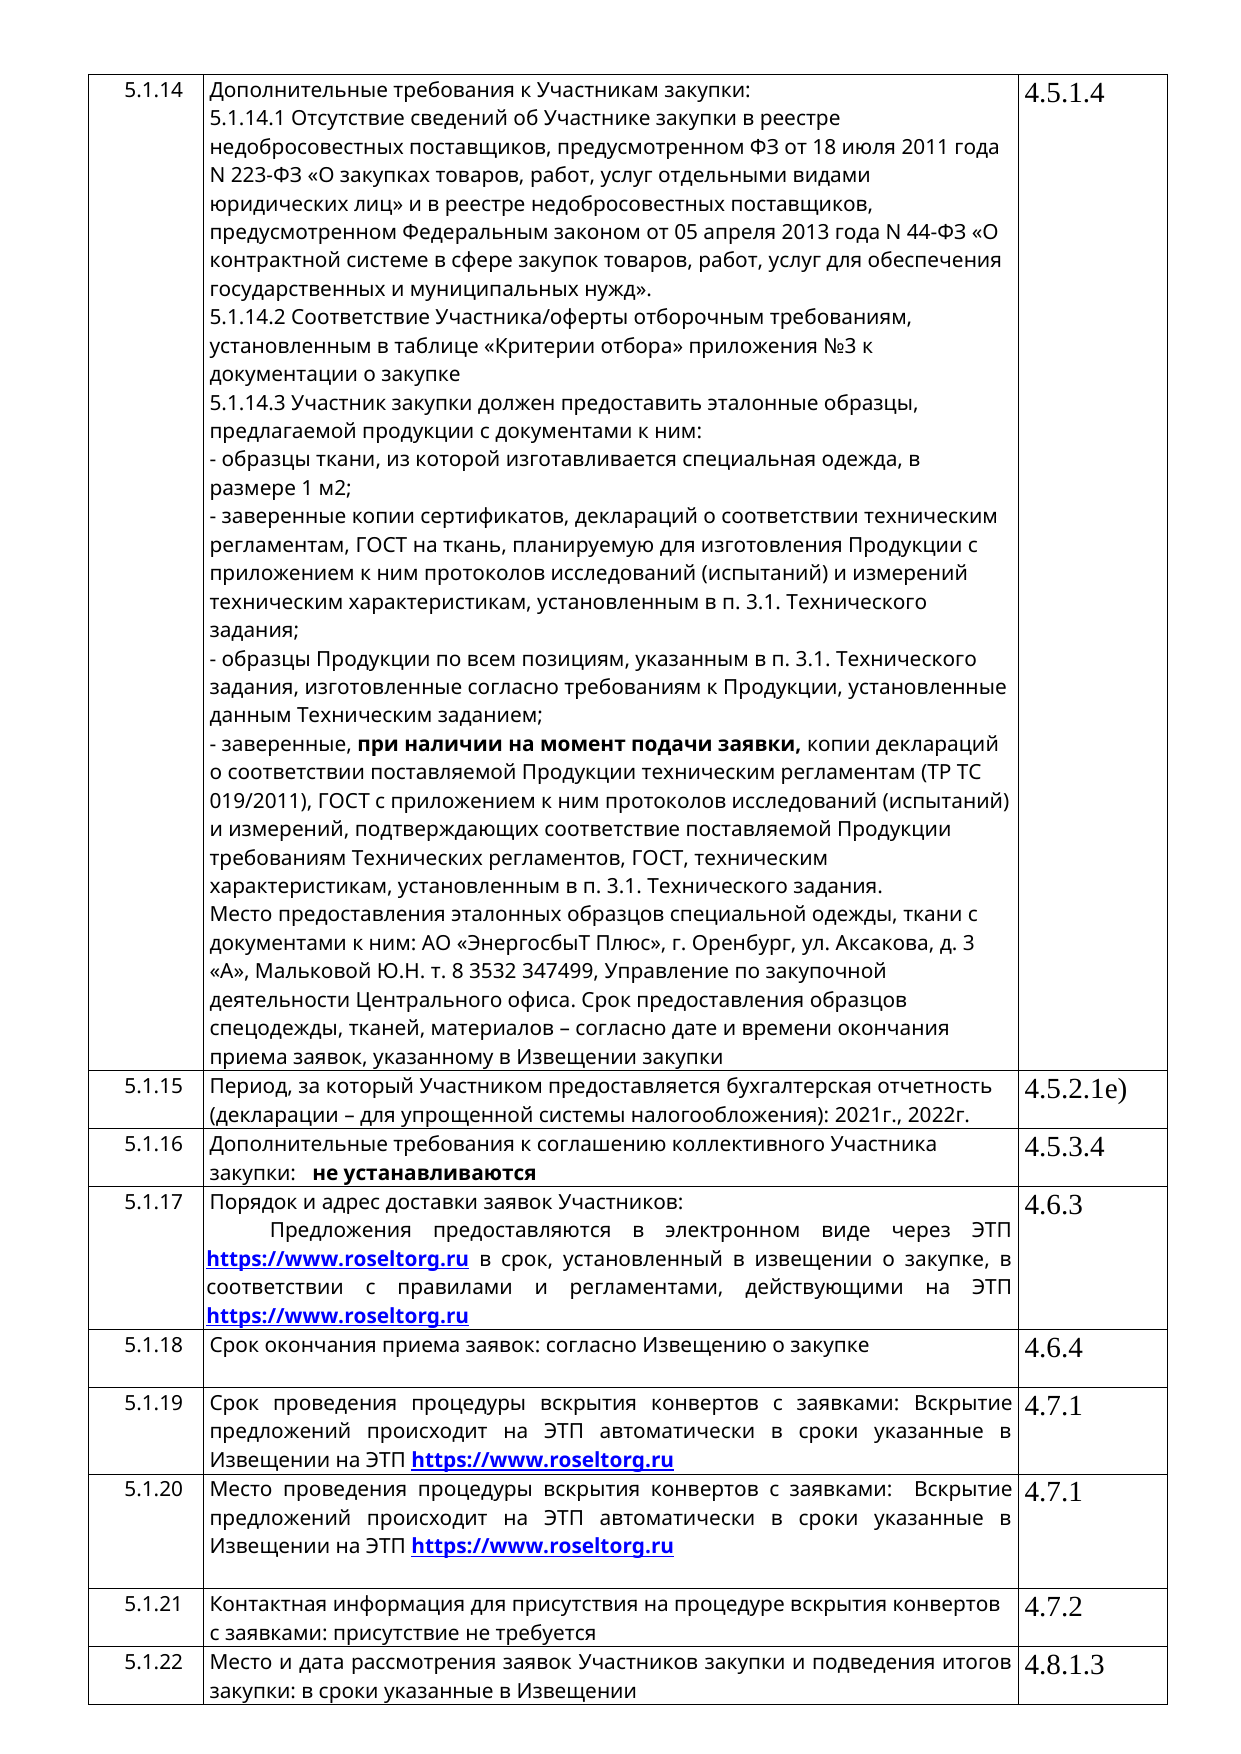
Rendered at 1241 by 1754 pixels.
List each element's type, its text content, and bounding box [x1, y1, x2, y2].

table_cell Период, за который Участником предоставляется бухгалтерская отчетность (декларации – для упрощенной системы налогообложения): 2021г., 2022г. [204, 1071, 1018, 1128]
table_cell [89, 1388, 203, 1473]
table_cell 4.7.1 [1019, 1388, 1167, 1473]
table_cell Место проведения процедуры вскрытия конвертов с заявками: Вскрытие предложений происходит на ЭТП автоматически в сроки указанные в Извещении на ЭТП https://www.roseltorg.ru [204, 1475, 1018, 1588]
table_cell Контактная информация для присутствия на процедуре вскрытия конвертов с заявками: присутствие не требуется [204, 1589, 1018, 1646]
table_cell Срок проведения процедуры вскрытия конвертов с заявками: Вскрытие предложений происходит на ЭТП автоматически в сроки указанные в Извещении на ЭТП https://www.roseltorg.ru [204, 1388, 1018, 1473]
table_cell Срок окончания приема заявок: согласно Извещению о закупке [204, 1330, 1018, 1387]
table_cell [89, 1647, 203, 1704]
table_cell [89, 75, 203, 1070]
table_cell [89, 1589, 203, 1646]
table_cell Место и дата рассмотрения заявок Участников закупки и подведения итогов закупки: в сроки указанные в Извещении [204, 1647, 1018, 1704]
table_cell 4.7.1 [1019, 1475, 1167, 1588]
table_cell 4.5.1.4 [1019, 75, 1167, 1070]
table_cell 4.6.4 [1019, 1330, 1167, 1387]
table_cell [89, 1330, 203, 1387]
table_cell [89, 1187, 203, 1329]
table_cell Дополнительные требования к Участникам закупки: 5.1.14.1 Отсутствие сведений об Участнике закупки в реестре недобросовестных поставщиков, предусмотренном ФЗ от 18 июля 2011 года N 223-ФЗ «О закупках товаров, работ, услуг отдельными видами юридических лиц» и в реестре недобросовестных поставщиков, предусмотренном Федеральным законом от 05 апреля 2013 года N 44-ФЗ «О контрактной системе в сфере закупок товаров, работ, услуг для обеспечения государственных и муниципальных нужд». 5.1.14.2 Соответствие Участника/оферты отборочным требованиям, установленным в таблице «Критерии отбора» приложения №3 к документации о закупке 5.1.14.3 Участник закупки должен предоставить эталонные образцы, предлагаемой продукции с документами к ним: - образцы ткани, из которой изготавливается специальная одежда, в размере 1 м2; - заверенные копии сертификатов, деклараций о соответствии техническим регламентам, ГОСТ на ткань, планируемую для изготовления Продукции с приложением к ним протоколов исследований (испытаний) и измерений техническим характеристикам, установленным в п. 3.1. Технического задания; - образцы Продукции по всем позициям, указанным в п. 3.1. Технического задания, изготовленные согласно требованиям к Продукции, установленные данным Техническим заданием; - заверенные, при наличии на момент подачи заявки, копии деклараций о соответствии поставляемой Продукции техническим регламентам (ТР ТС 019/2011), ГОСТ с приложением к ним протоколов исследований (испытаний) и измерений, подтверждающих соответствие поставляемой Продукции требованиям Технических регламентов, ГОСТ, техническим характеристикам, установленным в п. 3.1. Технического задания. Место предоставления эталонных образцов специальной одежды, ткани с документами к ним: АО «ЭнергосбыТ Плюс», г. Оренбург, ул. Аксакова, д. 3 «А», Мальковой Ю.Н. т. 8 3532 347499, Управление по закупочной деятельности Центрального офиса. Срок предоставления образцов спецодежды, тканей, материалов – согласно дате и времени окончания приема заявок, указанному в Извещении закупки [204, 75, 1018, 1070]
table_cell 4.8.1.3 [1019, 1647, 1167, 1704]
table_cell [89, 1129, 203, 1186]
table_cell [89, 1475, 203, 1588]
table_cell Дополнительные требования к соглашению коллективного Участника закупки: не устанавливаются [204, 1129, 1018, 1186]
table_cell Порядок и адрес доставки заявок Участников: Предложения предоставляются в электронном виде через ЭТП https://www.roseltorg.ru в срок, установленный в извещении о закупке, в соответствии с правилами и регламентами, действующими на ЭТП https://www.roseltorg.ru [204, 1187, 1018, 1329]
table_cell 4.6.3 [1019, 1187, 1167, 1329]
table_cell 4.7.2 [1019, 1589, 1167, 1646]
table_cell 4.5.3.4 [1019, 1129, 1167, 1186]
table_cell 4.5.2.1e) [1019, 1071, 1167, 1128]
table_cell [89, 1071, 203, 1128]
